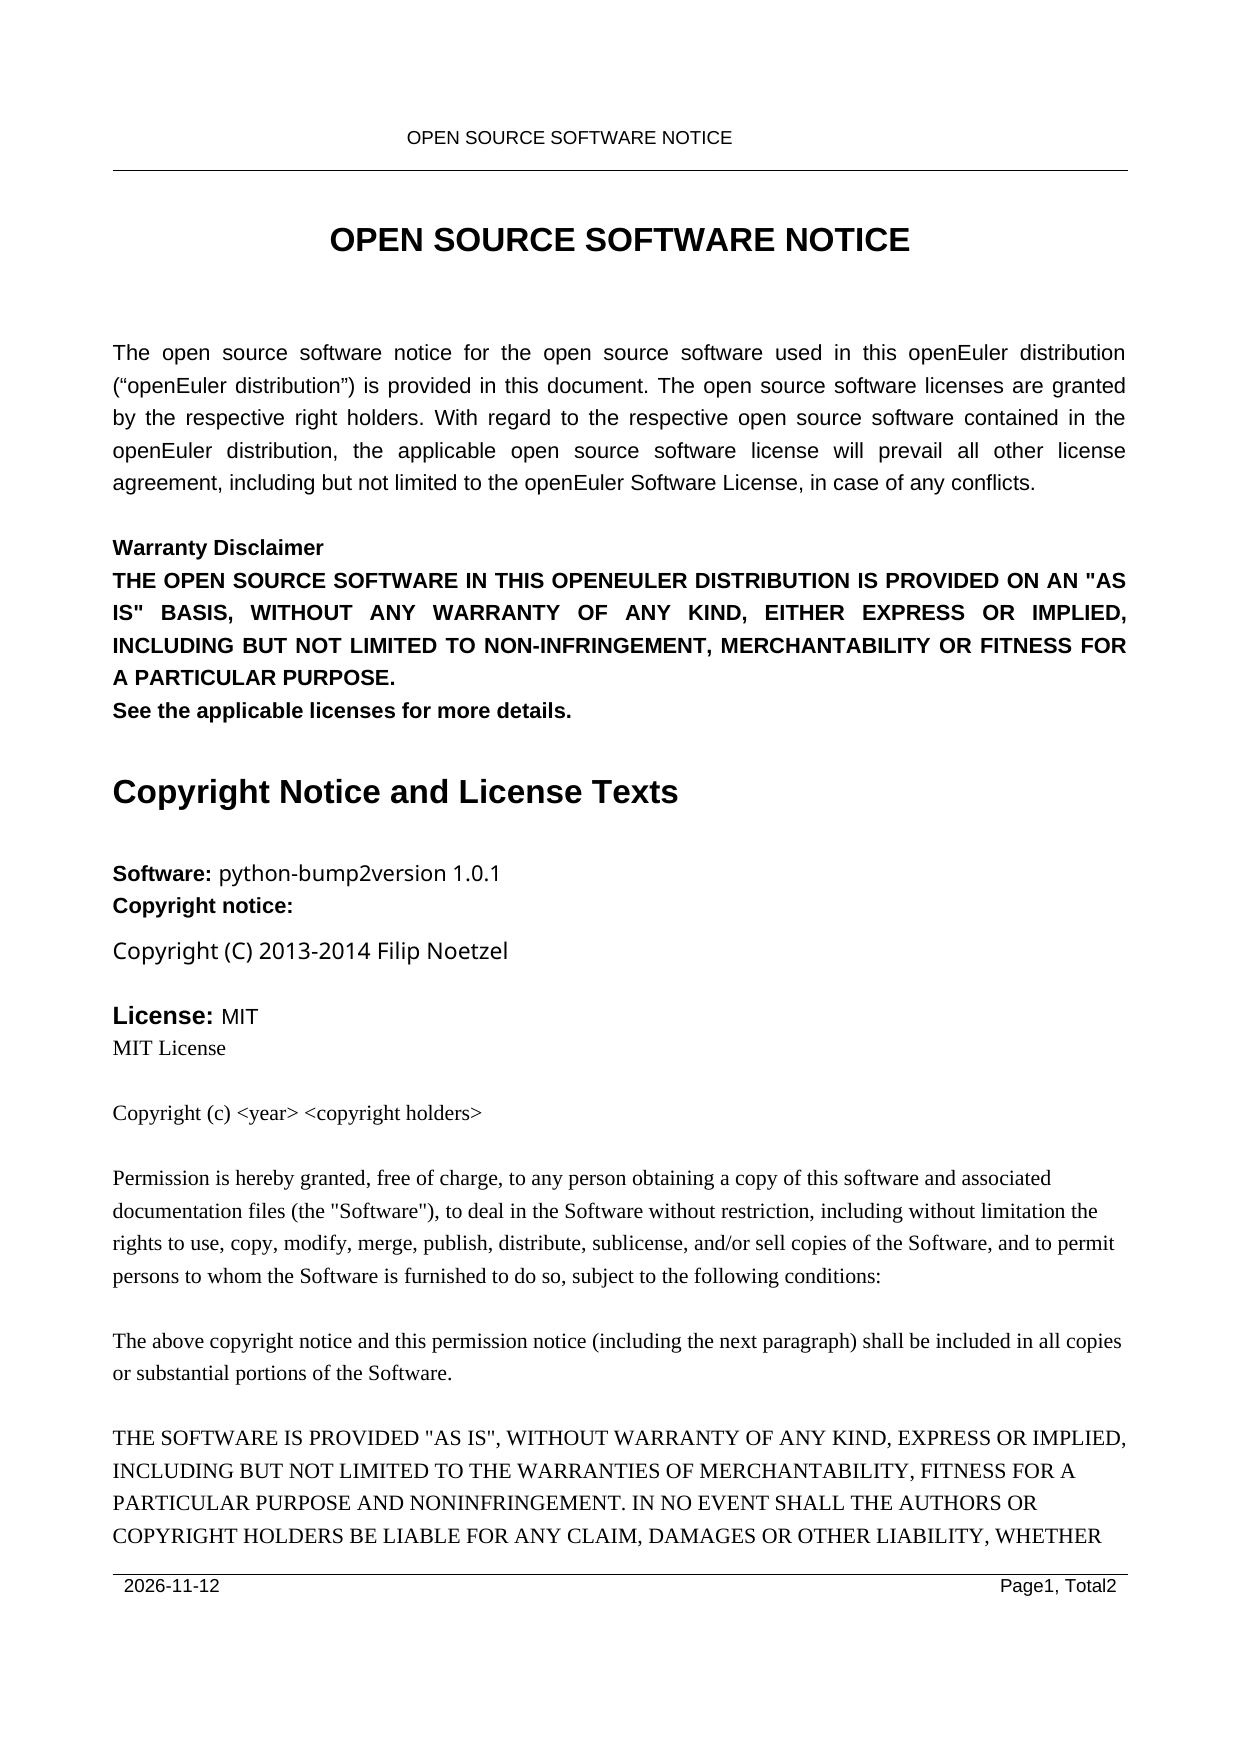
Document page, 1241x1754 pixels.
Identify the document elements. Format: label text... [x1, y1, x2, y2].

text Copyright notice: [112, 889, 1128, 921]
text THE OPEN SOURCE SOFTWARE IN THIS OPENEULER DISTRIBUTION IS PROVIDED ON AN "AS IS" BASIS, WITHOUT ANY WARRANTY OF ANY KIND, EITHER EXPRESS OR IMPLIED, INCLUDING BUT NOT LIMITED TO NON-INFRINGEMENT, MERCHANTABILITY OR FITNESS FOR A PARTICULAR PURPOSE. See the applicable licenses for more details. [112, 564, 1128, 726]
text Copyright (C) 2013-2014 Filip Noetzel [112, 934, 1128, 999]
text License: MIT [112, 999, 1128, 1031]
title Software: python-bump2version 1.0.1 [112, 856, 1128, 889]
text OPEN SOURCE SOFTWARE NOTICE [112, 206, 1128, 271]
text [112, 1031, 1128, 1551]
text Copyright Notice and License Texts [112, 759, 1128, 824]
text The open source software notice for the open source software used in this openEuler distribution (“openEuler distribution”) is provided in this document. The open source software licenses are granted by the respective right holders. With regard to the respective open source software contained in the openEuler distribution, the applicable open source software license will prevail all other license agreement, including but not limited to the openEuler Software License, in case of any conflicts. [112, 336, 1128, 499]
text Warranty Disclaimer [112, 531, 1128, 564]
